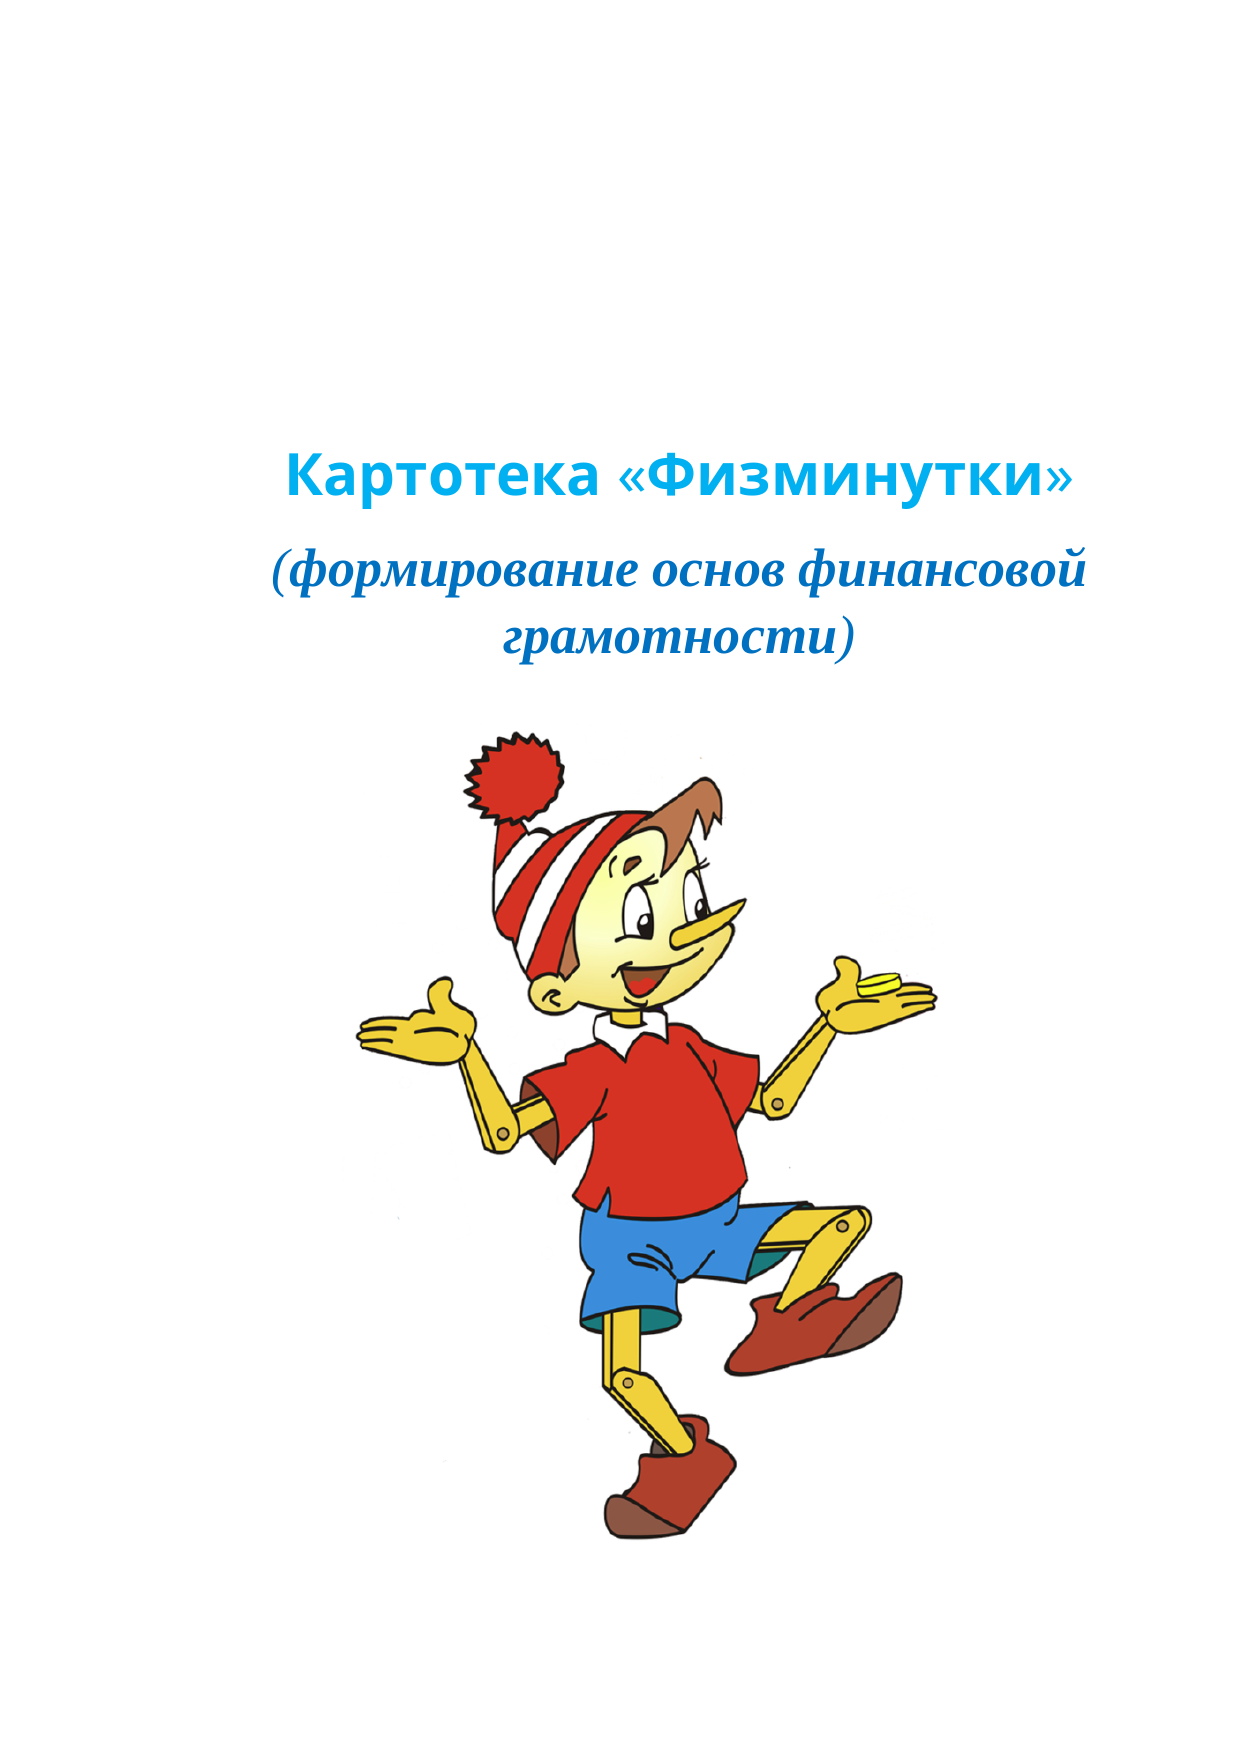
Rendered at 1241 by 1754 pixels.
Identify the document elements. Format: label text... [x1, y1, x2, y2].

text Картотека «Физминутки» [207, 433, 1152, 512]
text (формирование основ финансовой грамотности) [207, 535, 1152, 665]
picture [317, 715, 963, 1549]
